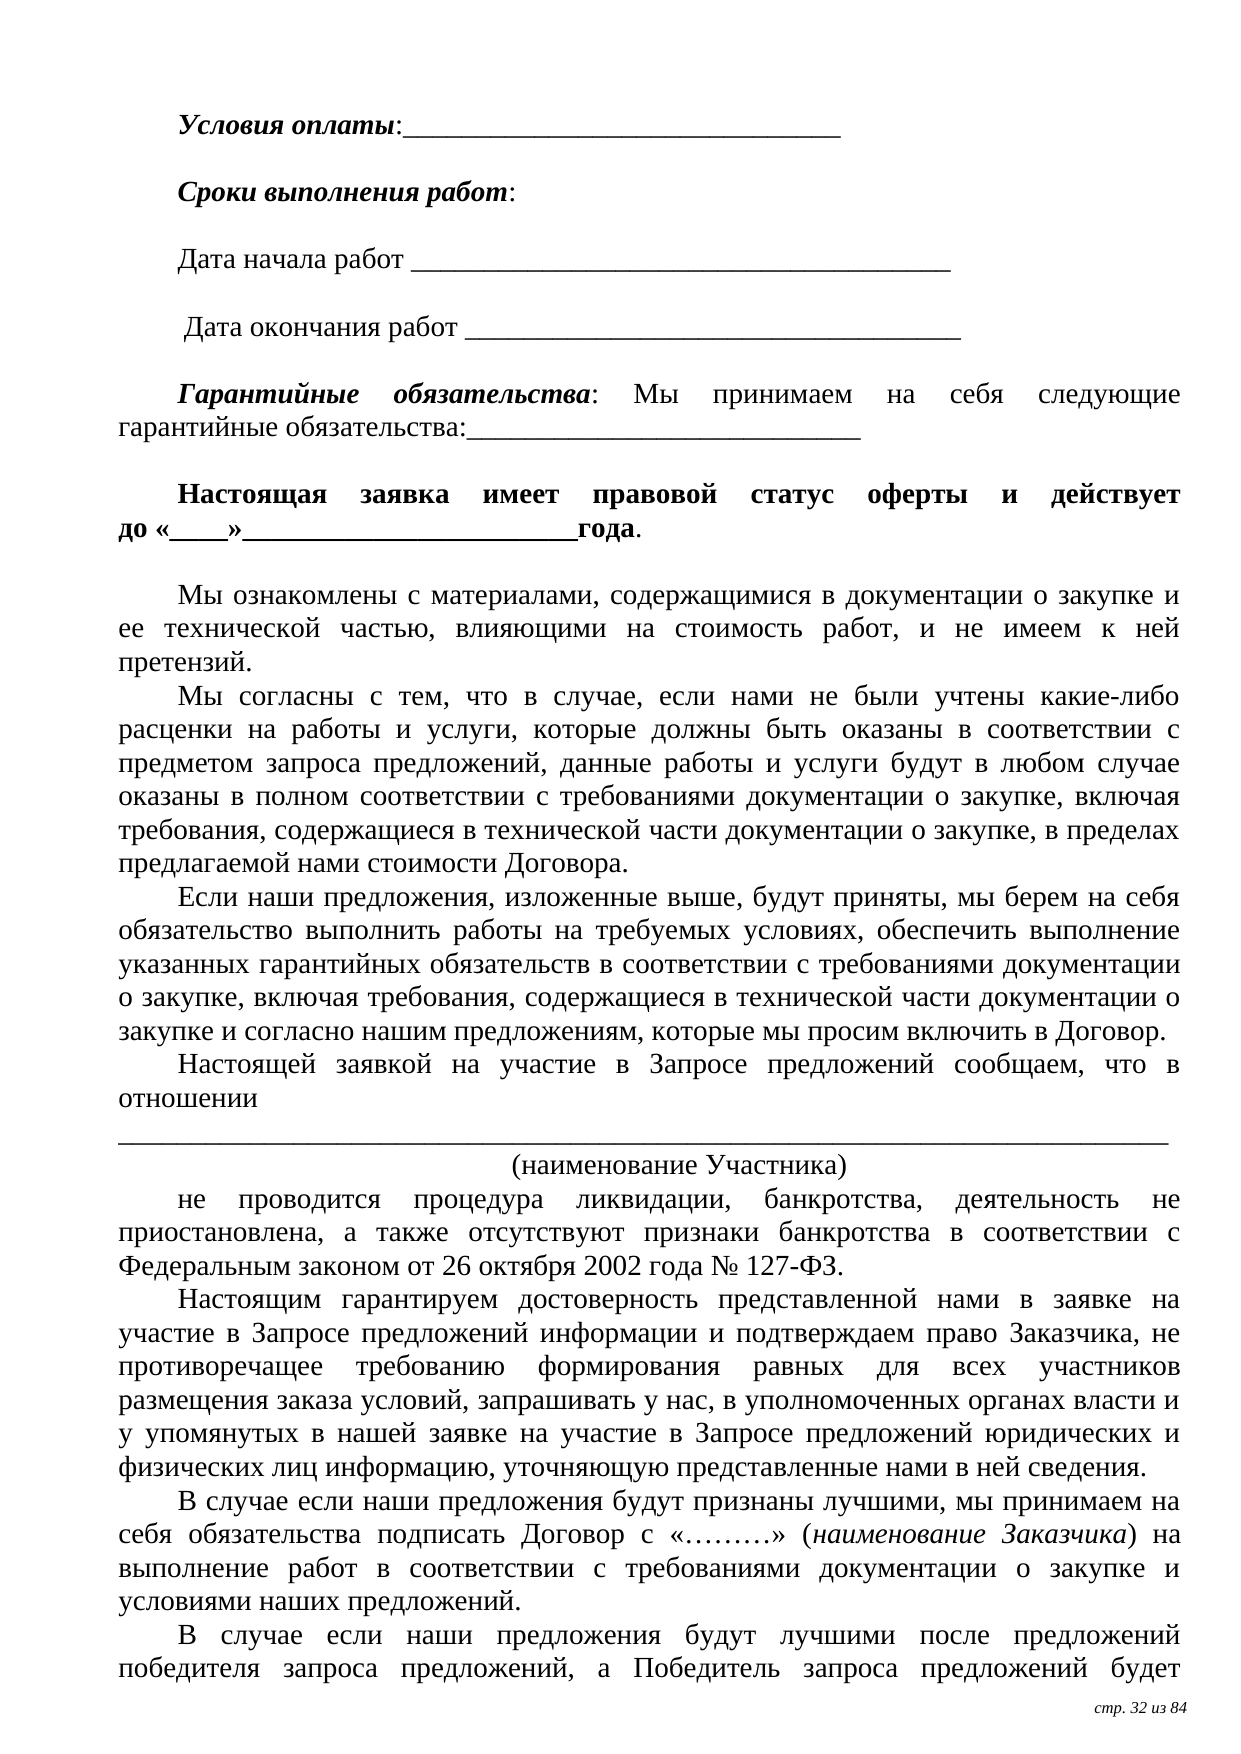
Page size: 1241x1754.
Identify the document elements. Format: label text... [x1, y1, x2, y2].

text Дата начала работ _____________________________________ [118, 242, 1181, 275]
text Настоящей заявкой на участие в Запросе предложений сообщаем, что в отношении ________________________________________________________________________ [118, 1047, 1181, 1147]
text Дата окончания работ __________________________________ [118, 309, 1181, 342]
text Мы ознакомлены с материалами, содержащимися в документации о закупке и ее технической частью, влияющими на стоимость работ, и не имеем к ней претензий. [118, 577, 1181, 678]
text Сроки выполнения работ: [118, 174, 1181, 208]
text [118, 1617, 1181, 1684]
text Гарантийные обязательства: Мы принимаем на себя следующие гарантийные обязательства:___________________________ [118, 376, 1181, 443]
text не проводится процедура ликвидации, банкротства, деятельность не приостановлена, а также отсутствуют признаки банкротства в соответствии с Федеральным законом от 26 октября 2002 года № 127-ФЗ. [118, 1181, 1181, 1281]
text Условия оплаты:______________________________ [118, 107, 1181, 141]
text Настоящим гарантируем достоверность представленной нами в заявке на участие в Запросе предложений информации и подтверждаем право Заказчика, не противоречащее требованию формирования равных для всех участников размещения заказа условий, запрашивать у нас, в уполномоченных органах власти и у упомянутых в нашей заявке на участие в Запросе предложений юридических и физических лиц информацию, уточняющую представленные нами в ней сведения. [118, 1281, 1181, 1483]
text Мы согласны с тем, что в случае, если нами не были учтены какие-либо расценки на работы и услуги, которые должны быть оказаны в соответствии с предметом запроса предложений, данные работы и услуги будут в любом случае оказаны в полном соответствии с требованиями документации о закупке, включая требования, содержащиеся в технической части документации о закупке, в пределах предлагаемой нами стоимости Договора. [118, 678, 1181, 879]
text Настоящая заявка имеет правовой статус оферты и действует до «____»_______________________года. [118, 476, 1181, 543]
text (наименование Участника) [118, 1147, 1181, 1181]
text В случае если наши предложения будут признаны лучшими, мы принимаем на себя обязательства подписать Договор с «………» (наименование Заказчика) на выполнение работ в соответствии с требованиями документации о закупке и условиями наших предложений. [118, 1483, 1181, 1617]
text Если наши предложения, изложенные выше, будут приняты, мы берем на себя обязательство выполнить работы на требуемых условиях, обеспечить выполнение указанных гарантийных обязательств в соответствии с требованиями документации о закупке, включая требования, содержащиеся в технической части документации о закупке и согласно нашим предложениям, которые мы просим включить в Договор. [118, 879, 1181, 1047]
